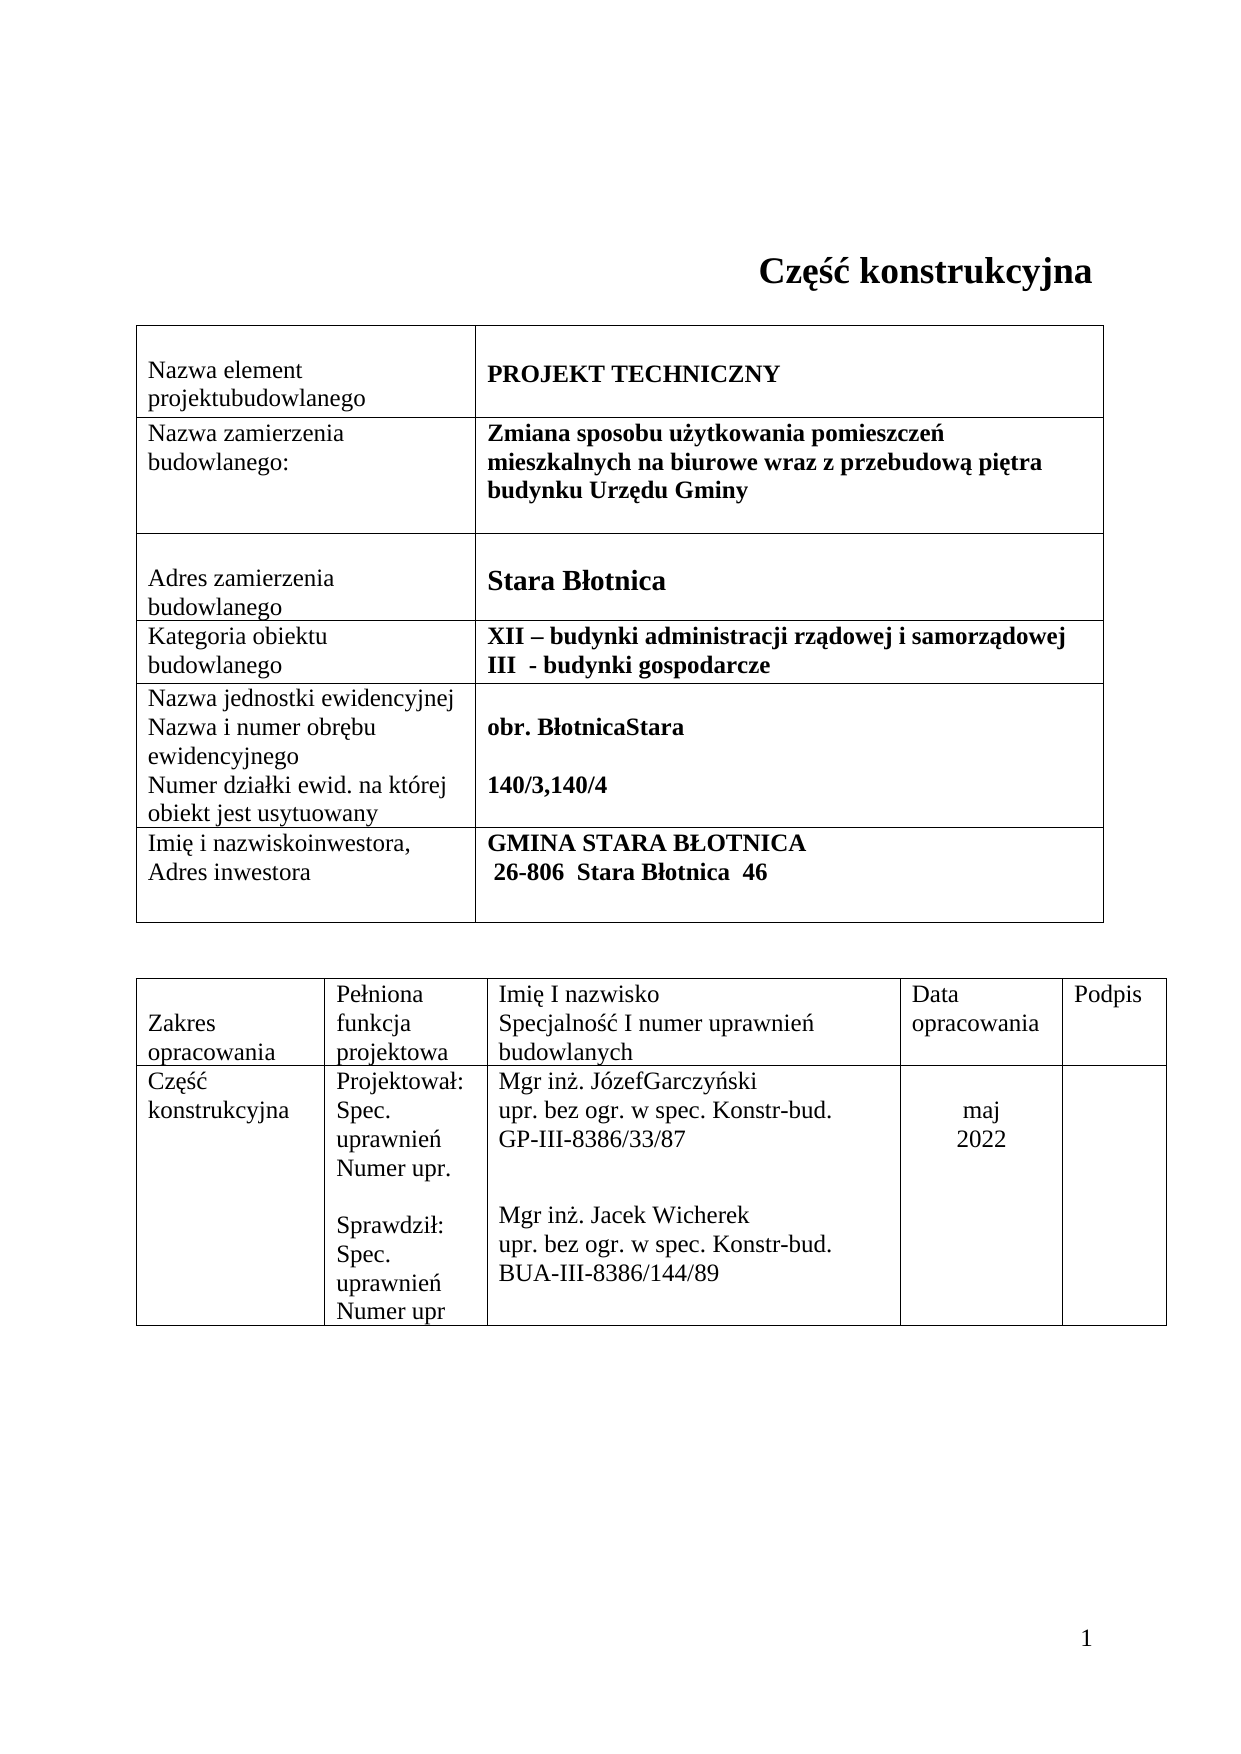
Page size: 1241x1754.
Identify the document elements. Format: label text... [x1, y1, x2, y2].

table_cell Część konstrukcyjna [137, 1066, 324, 1325]
table_cell Adres zamierzenia budowlanego [137, 534, 475, 620]
table_cell Kategoria obiektu budowlanego [137, 621, 475, 682]
table_cell XII – budynki administracji rządowej i samorządowej III - budynki gospodarcze [476, 621, 1103, 682]
table_header PROJEKT TECHNICZNY [476, 326, 1103, 417]
table_cell Imię i nazwiskoinwestora, Adres inwestora [137, 828, 475, 922]
table_header Imię I nazwisko Specjalność I numer uprawnień budowlanych [488, 979, 900, 1065]
table_cell Projektował: Spec. uprawnień Numer upr. Sprawdził: Spec. uprawnień Numer upr [325, 1066, 487, 1325]
table_header Zakres opracowania [137, 979, 324, 1065]
table_header Podpis [1063, 979, 1166, 1065]
table_header Nazwa element projektubudowlanego [137, 326, 475, 417]
table_cell Nazwa zamierzenia budowlanego: [137, 418, 475, 533]
table_cell [1063, 1066, 1166, 1325]
table_cell Zmiana sposobu użytkowania pomieszczeń mieszkalnych na biurowe wraz z przebudową piętra budynku Urzędu Gminy [476, 418, 1103, 533]
table_cell GMINA STARA BŁOTNICA 26-806 Stara Błotnica 46 [476, 828, 1103, 922]
table_cell maj 2022 [901, 1066, 1062, 1325]
table_cell Nazwa jednostki ewidencyjnej Nazwa i numer obrębu ewidencyjnego Numer działki ewid. na której obiekt jest usytuowany [137, 684, 475, 827]
text Część konstrukcyjna [148, 248, 1093, 291]
table_header Data opracowania [901, 979, 1062, 1065]
table_cell Mgr inż. JózefGarczyński upr. bez ogr. w spec. Konstr-bud. GP-III-8386/33/87 Mgr inż. Jacek Wicherek upr. bez ogr. w spec. Konstr-bud. BUA-III-8386/144/89 [488, 1066, 900, 1325]
table_cell Stara Błotnica [476, 534, 1103, 620]
table_header Pełniona funkcja projektowa [325, 979, 487, 1065]
table_cell obr. BłotnicaStara 140/3,140/4 [476, 684, 1103, 827]
